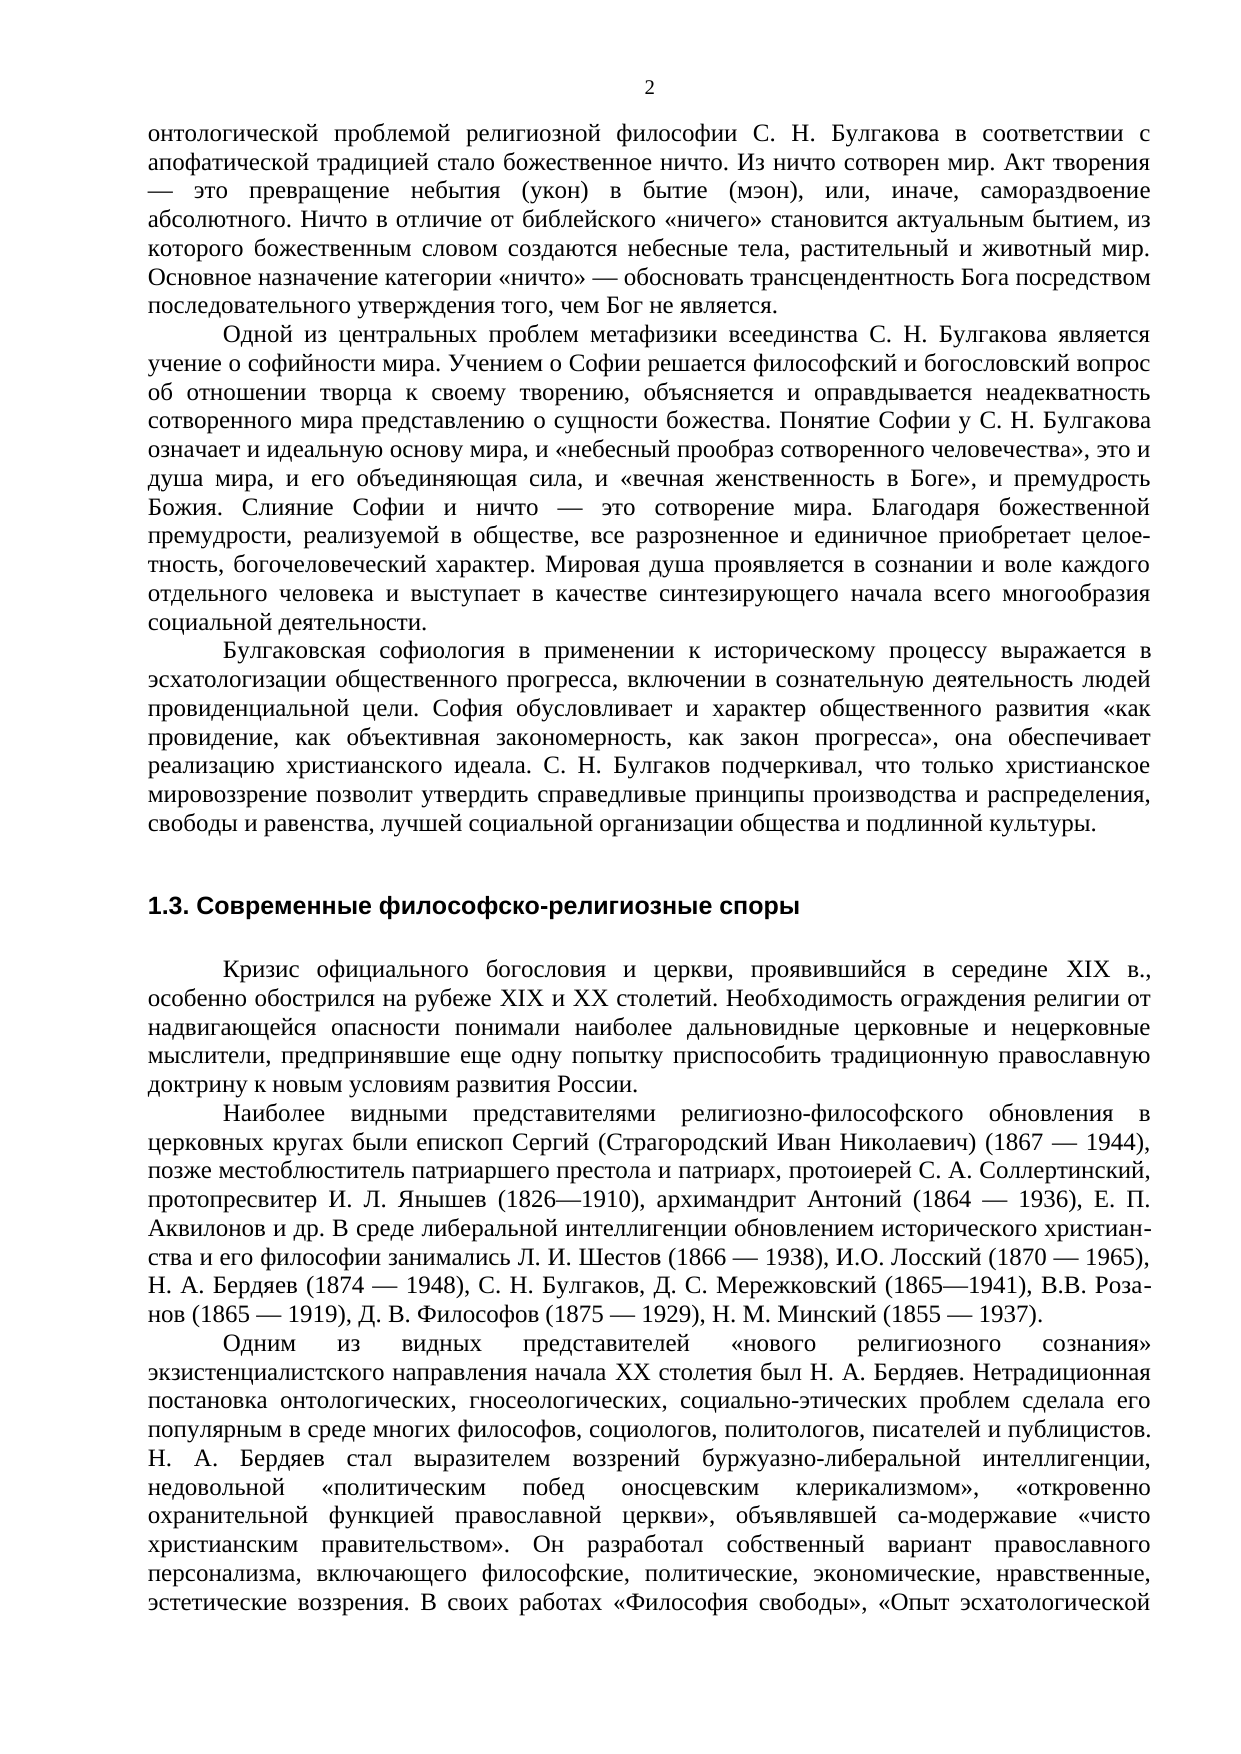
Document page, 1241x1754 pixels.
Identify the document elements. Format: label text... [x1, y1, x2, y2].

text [148, 1328, 1152, 1616]
subtitle 1.3. Современные философско-религиозные споры [148, 891, 1152, 919]
text Булгаковская софиология в применении к историческому процессу выражается в эсхатологизации общественного прогресса, включении в сознательную деятельность людей провиденциальной цели. София обусловливает и характер общественного развития «как провидение, как объективная закономерность, как закон прогресса», она обеспечивает реализацию христианского идеала. С. Н. Булгаков подчеркивал, что только христианское мировоззрение позволит утвердить справедливые принципы производства и распределения, свободы и равенства, лучшей социальной организации общества и подлинной культуры. [148, 636, 1152, 837]
text Кризис официального богословия и церкви, проявившийся в середине XIX в., особенно обострился на рубеже XIX и XX столетий. Необходимость ограждения религии от надвигающейся опасности понимали наиболее дальновидные церковные и нецерковные мыслители, предпринявшие еще одну попытку приспособить традиционную православную доктрину к новым условиям развития России. [148, 954, 1152, 1098]
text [148, 118, 1152, 319]
text Наиболее видными представителями религиозно-философского обновления в церковных кругах были епископ Сергий (Страгородский Иван Николаевич) (1867 — 1944), позже местоблюститель патриаршего престола и патриарх, протоиерей С. А. Соллертинский, протопресвитер И. Л. Янышев (1826—1910), архимандрит Антоний (1864 — 1936), Е. П. Аквилонов и др. В среде либеральной интеллигенции обновлением исторического христианства и его философии занимались Л. И. Шестов (1866 — 1938), И.О. Лосский (1870 — 1965), Н. А. Бердяев (1874 — 1948), С. Н. Булгаков, Д. С. Мережковский (1865—1941), В.В. Розанов (1865 — 1919), Д. В. Философов (1875 — 1929), Н. М. Минский (1855 — 1937). [148, 1098, 1152, 1328]
text Одной из центральных проблем метафизики всеединства С. Н. Булгакова является учение о софийности мира. Учением о Софии решается философский и богословский вопрос об отношении творца к своему творению, объясняется и оправдывается неадекватность сотворенного мира представлению о сущности божества. Понятие Софии у С. Н. Булгакова означает и идеальную основу мира, и «небесный прообраз сотворенного человечества», это и душа мира, и его объединяющая сила, и «вечная женственность в Боге», и премудрость Божия. Слияние Софии и ничто — это сотворение мира. Благодаря божественной премудрости, реализуемой в обществе, все разрозненное и единичное приобретает целое-тность, богочеловеческий характер. Мировая душа проявляется в сознании и воле каждого отдельного человека и выступает в качестве синтезирующего начала всего многообразия социальной деятельности. [148, 319, 1152, 636]
